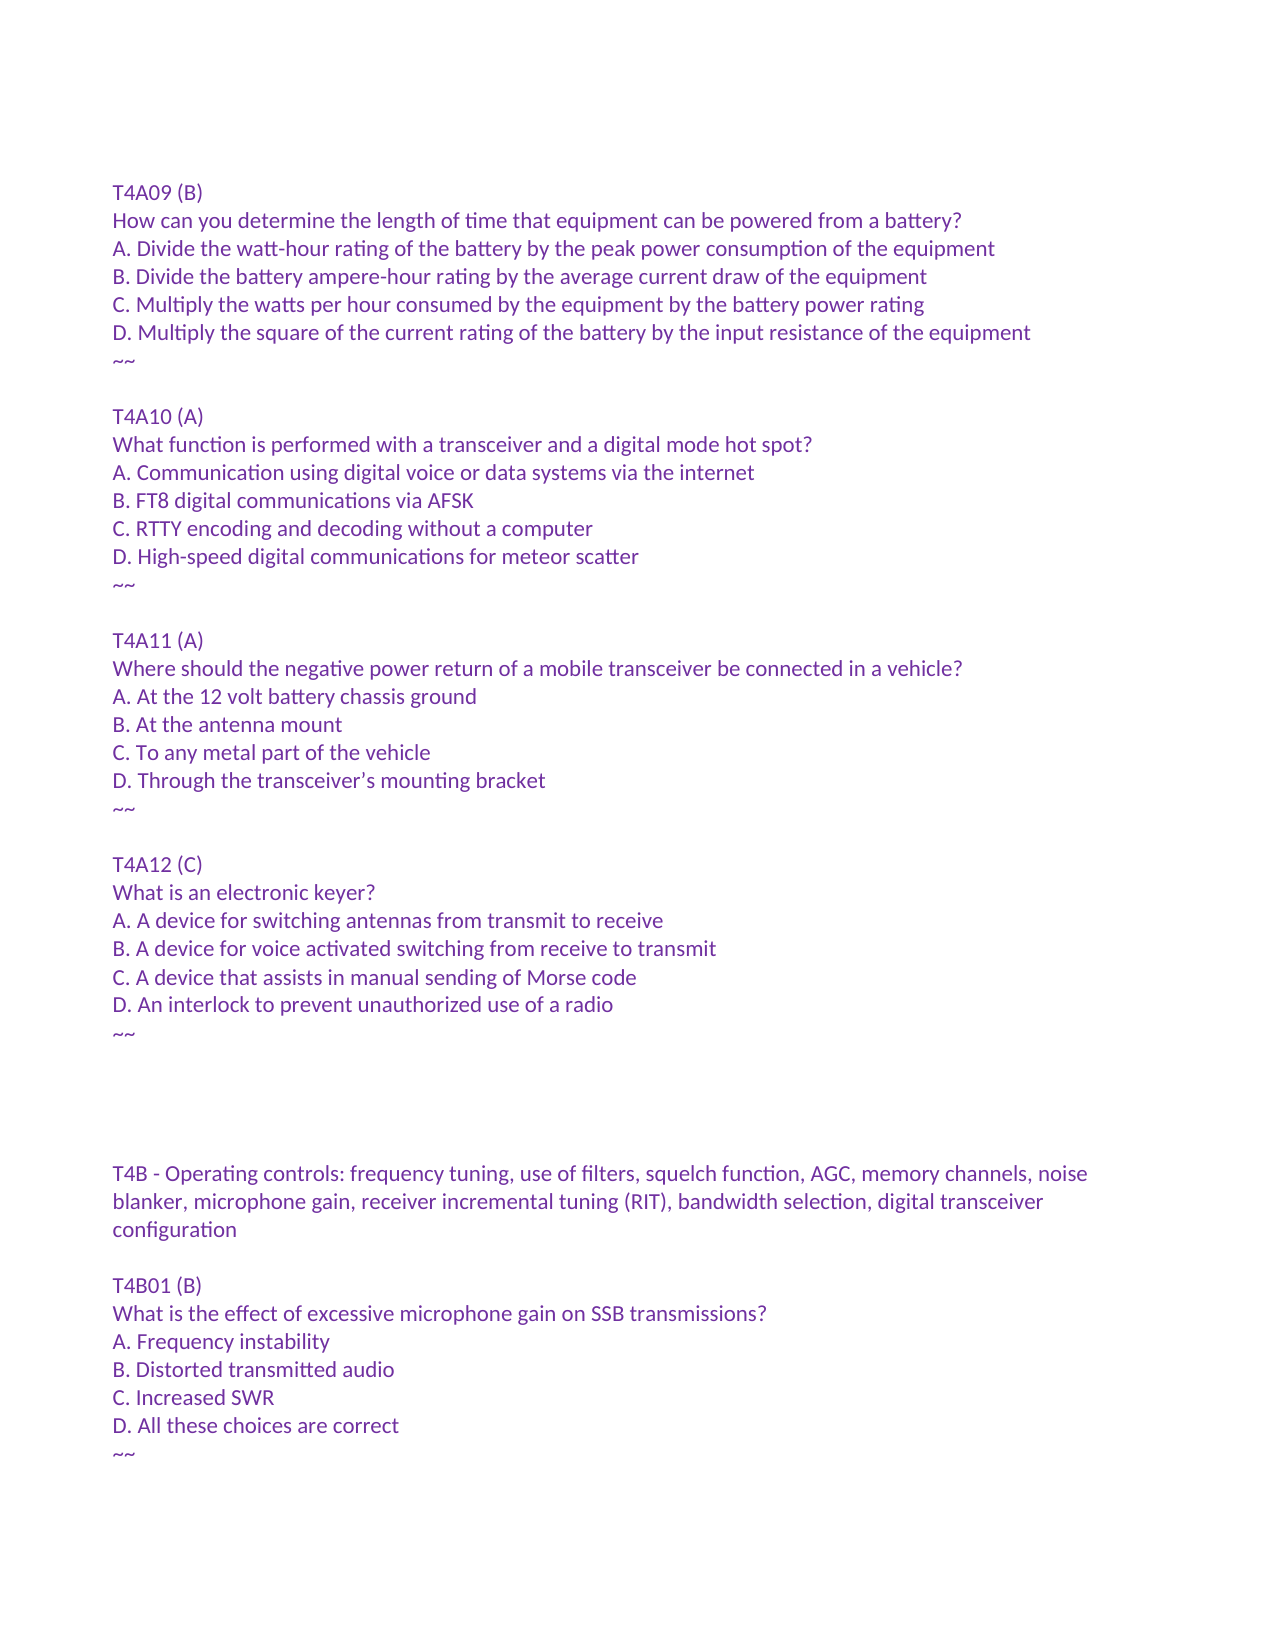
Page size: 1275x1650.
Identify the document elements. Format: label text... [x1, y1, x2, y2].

text ~~ [112, 794, 1162, 822]
text T4A09 (B) [112, 178, 1162, 206]
text D. All these choices are correct [112, 1411, 1162, 1439]
text B. At the antenna mount [112, 710, 1162, 738]
text B. Distorted transmitted audio [112, 1355, 1162, 1383]
text What is an electronic keyer? [112, 878, 1162, 907]
text C. A device that assists in manual sending of Morse code [112, 963, 1162, 991]
text Where should the negative power return of a mobile transceiver be connected in a vehicle? [112, 654, 1162, 682]
text A. A device for switching antennas from transmit to receive [112, 907, 1162, 934]
text B. A device for voice activated switching from receive to transmit [112, 934, 1162, 963]
text B. Divide the battery ampere-hour rating by the average current draw of the equipment [112, 262, 1162, 290]
text A. At the 12 volt battery chassis ground [112, 682, 1162, 710]
text C. RTTY encoding and decoding without a computer [112, 514, 1162, 542]
text What is the effect of excessive microphone gain on SSB transmissions? [112, 1299, 1162, 1327]
text A. Frequency instability [112, 1327, 1162, 1355]
text T4A12 (C) [112, 851, 1162, 878]
text A. Communication using digital voice or data systems via the internet [112, 458, 1162, 486]
text B. FT8 digital communications via AFSK [112, 486, 1162, 514]
text D. Multiply the square of the current rating of the battery by the input resistance of the equipment [112, 318, 1162, 346]
text T4A10 (A) [112, 402, 1162, 430]
text ~~ [112, 570, 1162, 598]
text ~~ [112, 1019, 1162, 1047]
text ~~ [112, 346, 1162, 374]
text C. To any metal part of the vehicle [112, 738, 1162, 766]
text T4A11 (A) [112, 626, 1162, 654]
text ~~ [112, 1439, 1162, 1467]
text T4B - Operating controls: frequency tuning, use of filters, squelch function, AGC, memory channels, noise blanker, microphone gain, receiver incremental tuning (RIT), bandwidth selection, digital transceiver configuration [112, 1159, 1162, 1243]
text A. Divide the watt-hour rating of the battery by the peak power consumption of the equipment [112, 234, 1162, 262]
text C. Multiply the watts per hour consumed by the equipment by the battery power rating [112, 290, 1162, 318]
text C. Increased SWR [112, 1383, 1162, 1411]
text D. Through the transceiver’s mounting bracket [112, 766, 1162, 794]
text What function is performed with a transceiver and a digital mode hot spot? [112, 430, 1162, 458]
text D. High-speed digital communications for meteor scatter [112, 542, 1162, 570]
text D. An interlock to prevent unauthorized use of a radio [112, 991, 1162, 1019]
text How can you determine the length of time that equipment can be powered from a battery? [112, 206, 1162, 234]
text T4B01 (B) [112, 1271, 1162, 1299]
